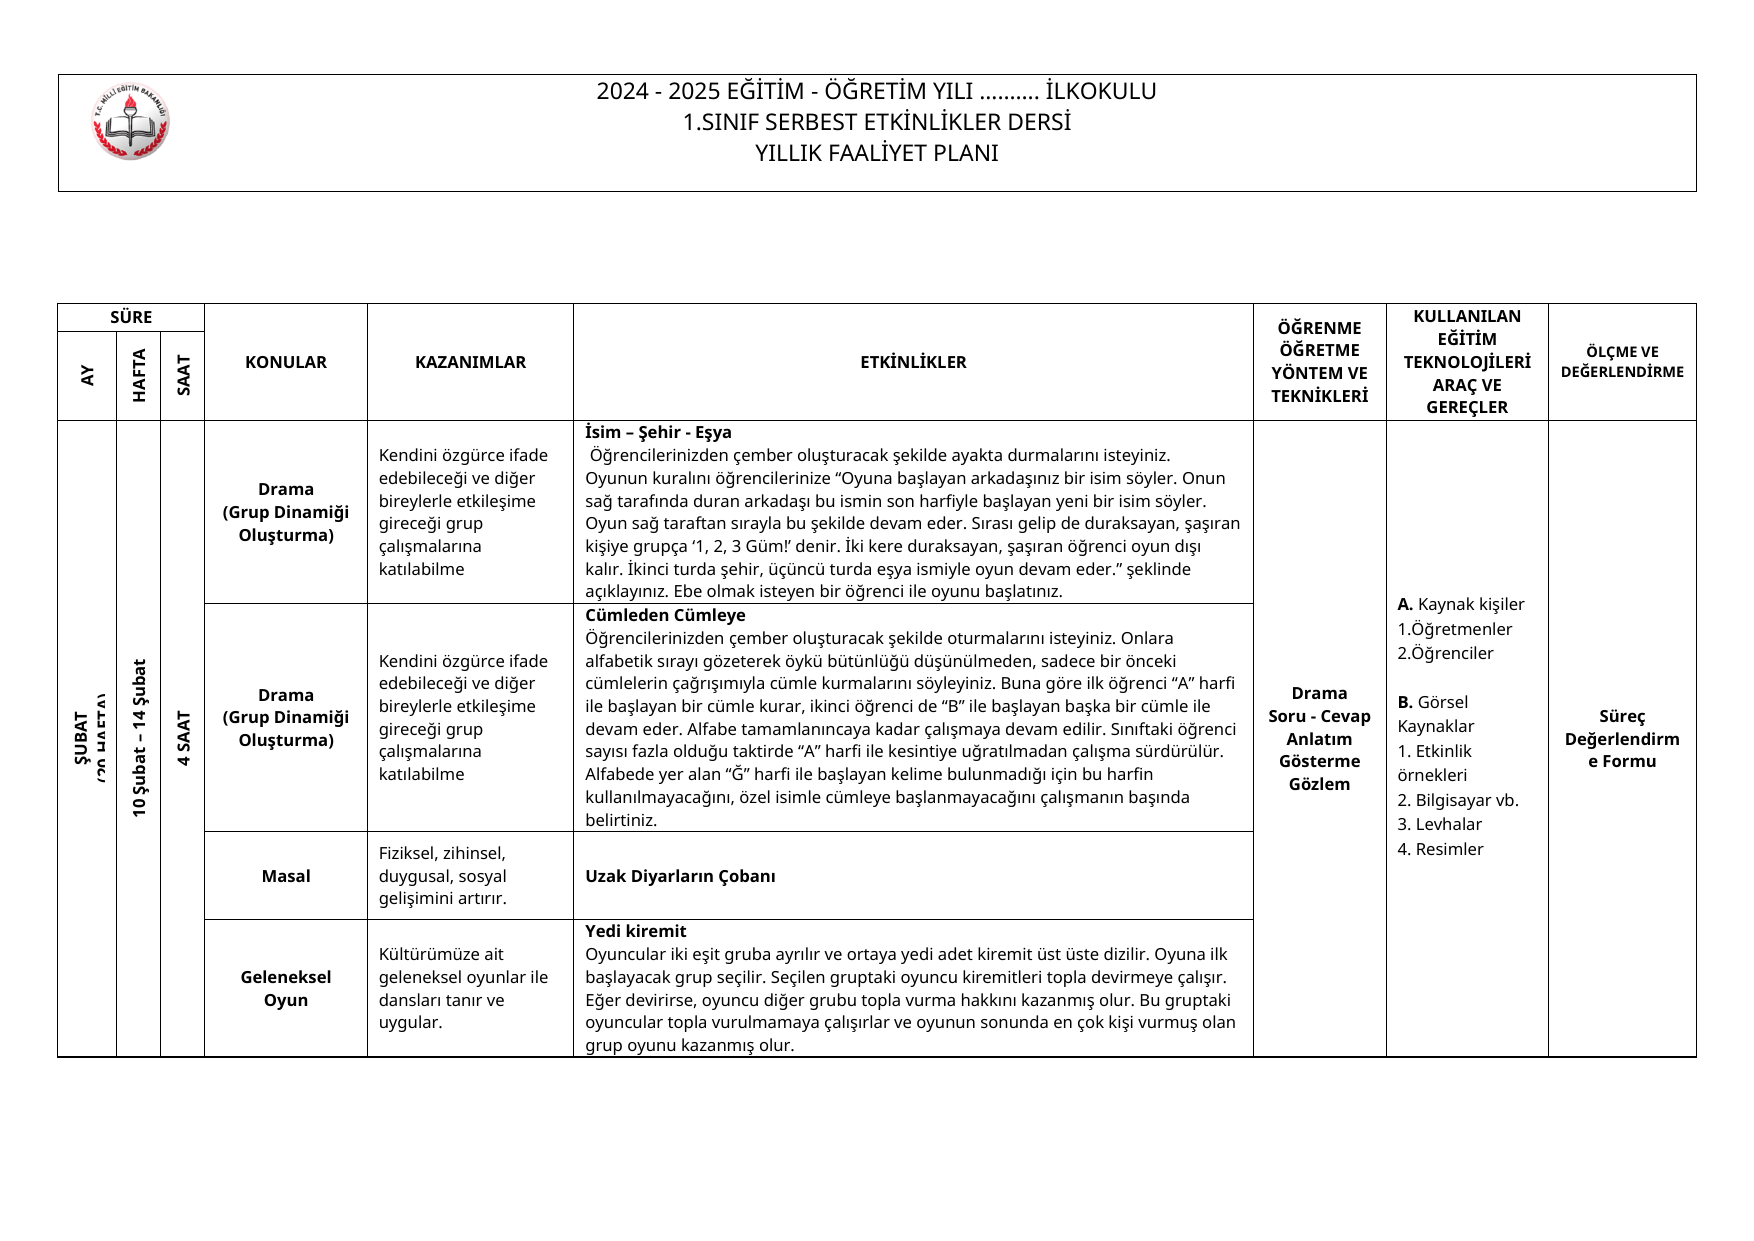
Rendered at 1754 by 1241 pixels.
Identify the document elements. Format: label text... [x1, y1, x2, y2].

table_cell Yedi kiremit Oyuncular iki eşit gruba ayrılır ve ortaya yedi adet kiremit üst üste dizilir. Oyuna ilk başlayacak grup seçilir. Seçilen gruptaki oyuncu kiremitleri topla devirmeye çalışır. Eğer devirirse, oyuncu diğer grubu topla vurma hakkını kazanmış olur. Bu gruptaki oyuncular topla vurulmamaya çalışırlar ve oyunun sonunda en çok kişi vurmuş olan grup oyunu kazanmış olur. [574, 920, 1253, 1056]
table_cell Geleneksel Oyun [205, 920, 367, 1056]
table_cell Drama Soru - Cevap Anlatım Gösterme Gözlem [1254, 421, 1386, 1056]
table_header SÜRE [58, 304, 204, 331]
table_header KONULAR [205, 304, 367, 420]
table_cell Kendini özgürce ifade edebileceği ve diğer bireylerle etkileşime gireceği grup çalışmalarına katılabilme [368, 604, 573, 831]
table_header KULLANILAN EĞİTİM TEKNOLOJİLERİ ARAÇ VE GEREÇLER [1387, 304, 1548, 420]
table_cell Kendini özgürce ifade edebileceği ve diğer bireylerle etkileşime gireceği grup çalışmalarına katılabilme [368, 421, 573, 603]
table_cell A. Kaynak kişiler 1.Öğretmenler 2.Öğrenciler B. Görsel Kaynaklar 1. Etkinlik örnekleri 2. Bilgisayar vb. 3. Levhalar 4. Resimler [1387, 421, 1548, 1056]
table_cell Drama (Grup Dinamiği Oluşturma) [205, 604, 367, 831]
table_header ETKİNLİKLER [574, 304, 1253, 420]
table_cell Cümleden Cümleye Öğrencilerinizden çember oluşturacak şekilde oturmalarını isteyiniz. Onlara alfabetik sırayı gözeterek öykü bütünlüğü düşünülmeden, sadece bir önceki cümlelerin çağrışımıyla cümle kurmalarını söyleyiniz. Buna göre ilk öğrenci “A” harfi ile başlayan bir cümle kurar, ikinci öğrenci de “B” ile başlayan başka bir cümle ile devam eder. Alfabe tamamlanıncaya kadar çalışmaya devam edilir. Sınıftaki öğrenci sayısı fazla olduğu taktirde “A” harfi ile kesintiye uğratılmadan çalışma sürdürülür. Alfabede yer alan “Ğ” harfi ile başlayan kelime bulunmadığı için bu harfin kullanılmayacağını, özel isimle cümleye başlanmayacağını çalışmanın başında belirtiniz. [574, 604, 1253, 831]
table_cell ŞUBAT (20.HAFTA) [58, 421, 116, 1056]
table_cell Uzak Diyarların Çobanı [574, 832, 1253, 919]
table_cell AY [58, 332, 116, 420]
table_header ÖLÇME VE DEĞERLENDİRME [1549, 304, 1696, 420]
table_cell 10 Şubat – 14 Şubat [117, 421, 160, 1056]
table_cell İsim – Şehir - Eşya Öğrencilerinizden çember oluşturacak şekilde ayakta durmalarını isteyiniz. Oyunun kuralını öğrencilerinize “Oyuna başlayan arkadaşınız bir isim söyler. Onun sağ tarafında duran arkadaşı bu ismin son harfiyle başlayan yeni bir isim söyler. Oyun sağ taraftan sırayla bu şekilde devam eder. Sırası gelip de duraksayan, şaşıran kişiye grupça ‘1, 2, 3 Güm!’ denir. İki kere duraksayan, şaşıran öğrenci oyun dışı kalır. İkinci turda şehir, üçüncü turda eşya ismiyle oyun devam eder.” şeklinde açıklayınız. Ebe olmak isteyen bir öğrenci ile oyunu başlatınız. [574, 421, 1253, 603]
table_cell Süreç Değerlendirme Formu [1549, 421, 1696, 1056]
table_cell HAFTA [117, 332, 160, 420]
table_cell Kültürümüze ait geleneksel oyunlar ile dansları tanır ve uygular. [368, 920, 573, 1056]
table_cell SAAT [161, 332, 204, 420]
table_cell 4 SAAT [161, 421, 204, 1056]
table_cell Masal [205, 832, 367, 919]
table_header ÖĞRENME ÖĞRETME YÖNTEM VE TEKNİKLERİ [1254, 304, 1386, 420]
picture [85, 77, 175, 167]
table_cell Fiziksel, zihinsel, duygusal, sosyal gelişimini artırır. [368, 832, 573, 919]
table_cell Drama (Grup Dinamiği Oluşturma) [205, 421, 367, 603]
table_header KAZANIMLAR [368, 304, 573, 420]
